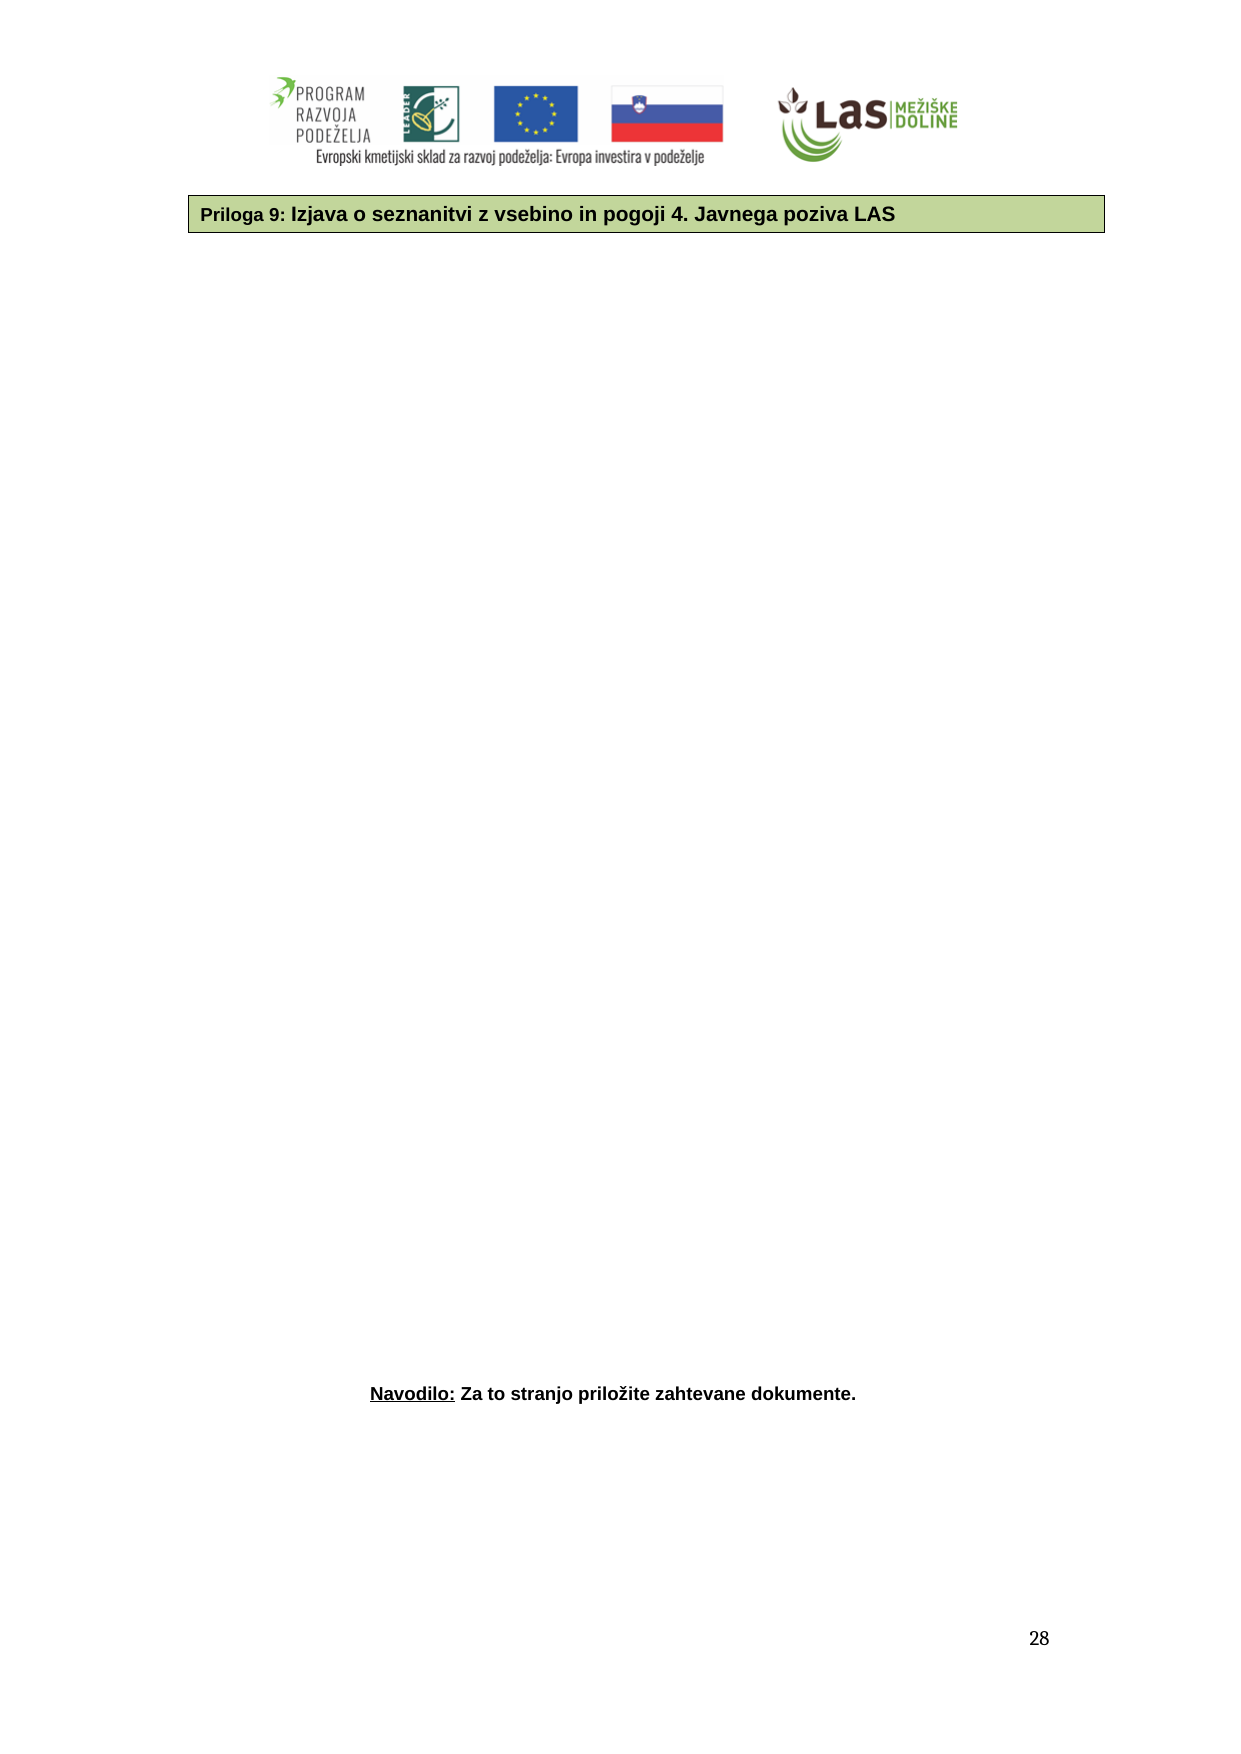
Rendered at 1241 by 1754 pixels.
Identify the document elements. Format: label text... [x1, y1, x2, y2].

picture [269, 75, 958, 166]
text Navodilo: Za to stranjo priložite zahtevane dokumente. [177, 1383, 1049, 1404]
table_header Priloga 9: Izjava o seznanitvi z vsebino in pogoji 4. Javnega poziva LAS [189, 196, 1104, 232]
